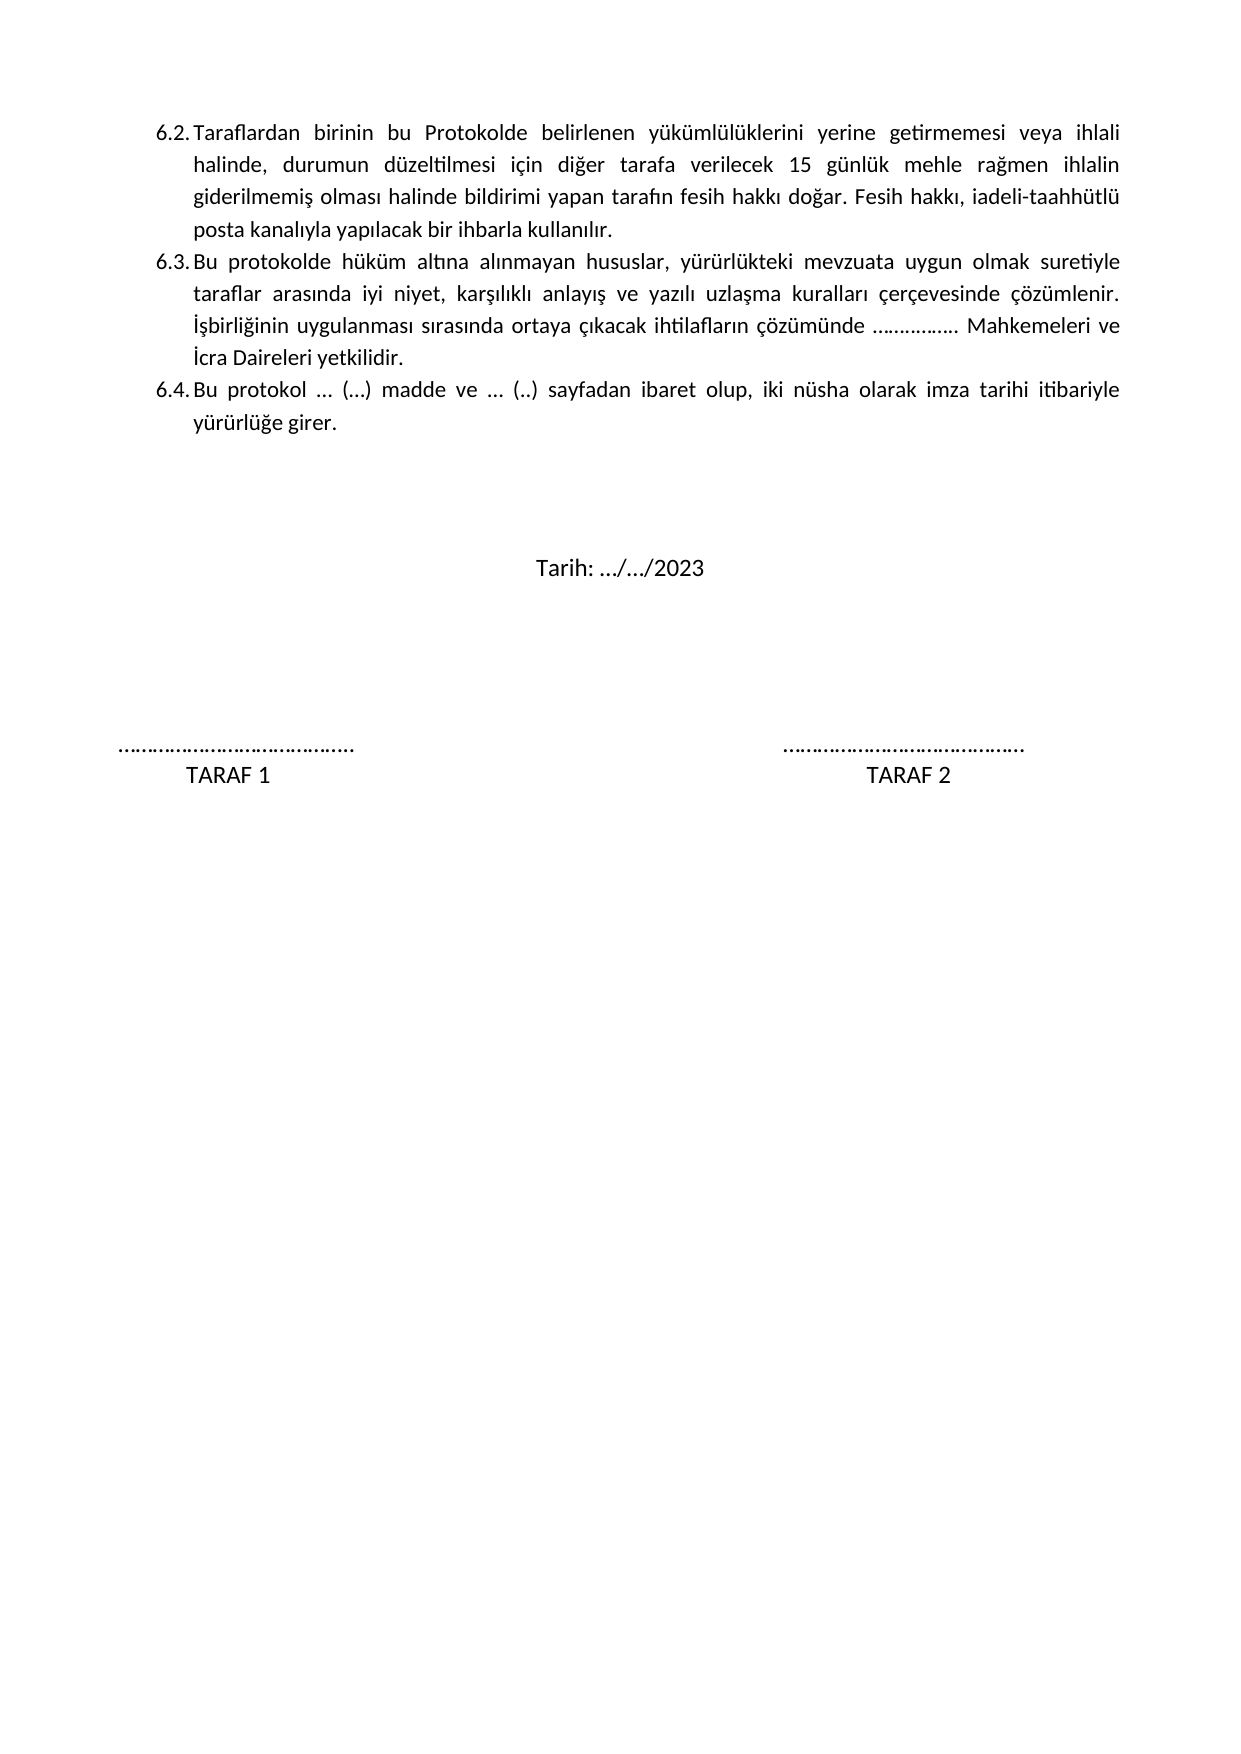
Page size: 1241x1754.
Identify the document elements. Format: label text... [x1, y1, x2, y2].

text TARAF 1 TARAF 2 [118, 759, 1122, 790]
list Bu protokolde hüküm altına alınmayan hususlar, yürürlükteki mevzuata uygun olmak suretiyle taraflar arasında iyi niyet, karşılıklı anlayış ve yazılı uzlaşma kuralları çerçevesinde çözümlenir. İşbirliğinin uygulanması sırasında ortaya çıkacak ihtilafların çözümünde ……..…….. Mahkemeleri ve İcra Daireleri yetkilidir. [156, 247, 1122, 371]
text ………………………………….. …………………………………… [118, 729, 1122, 759]
text Tarih: …/…/2023 [118, 552, 1122, 583]
list Taraflardan birinin bu Protokolde belirlenen yükümlülüklerini yerine getirmemesi veya ihlali halinde, durumun düzeltilmesi için diğer tarafa verilecek 15 günlük mehle rağmen ihlalin giderilmemiş olması halinde bildirimi yapan tarafın fesih hakkı doğar. Fesih hakkı, iadeli-taahhütlü posta kanalıyla yapılacak bir ihbarla kullanılır. [156, 118, 1122, 243]
list Bu protokol … (…) madde ve … (..) sayfadan ibaret olup, iki nüsha olarak imza tarihi itibariyle yürürlüğe girer. [156, 376, 1122, 436]
